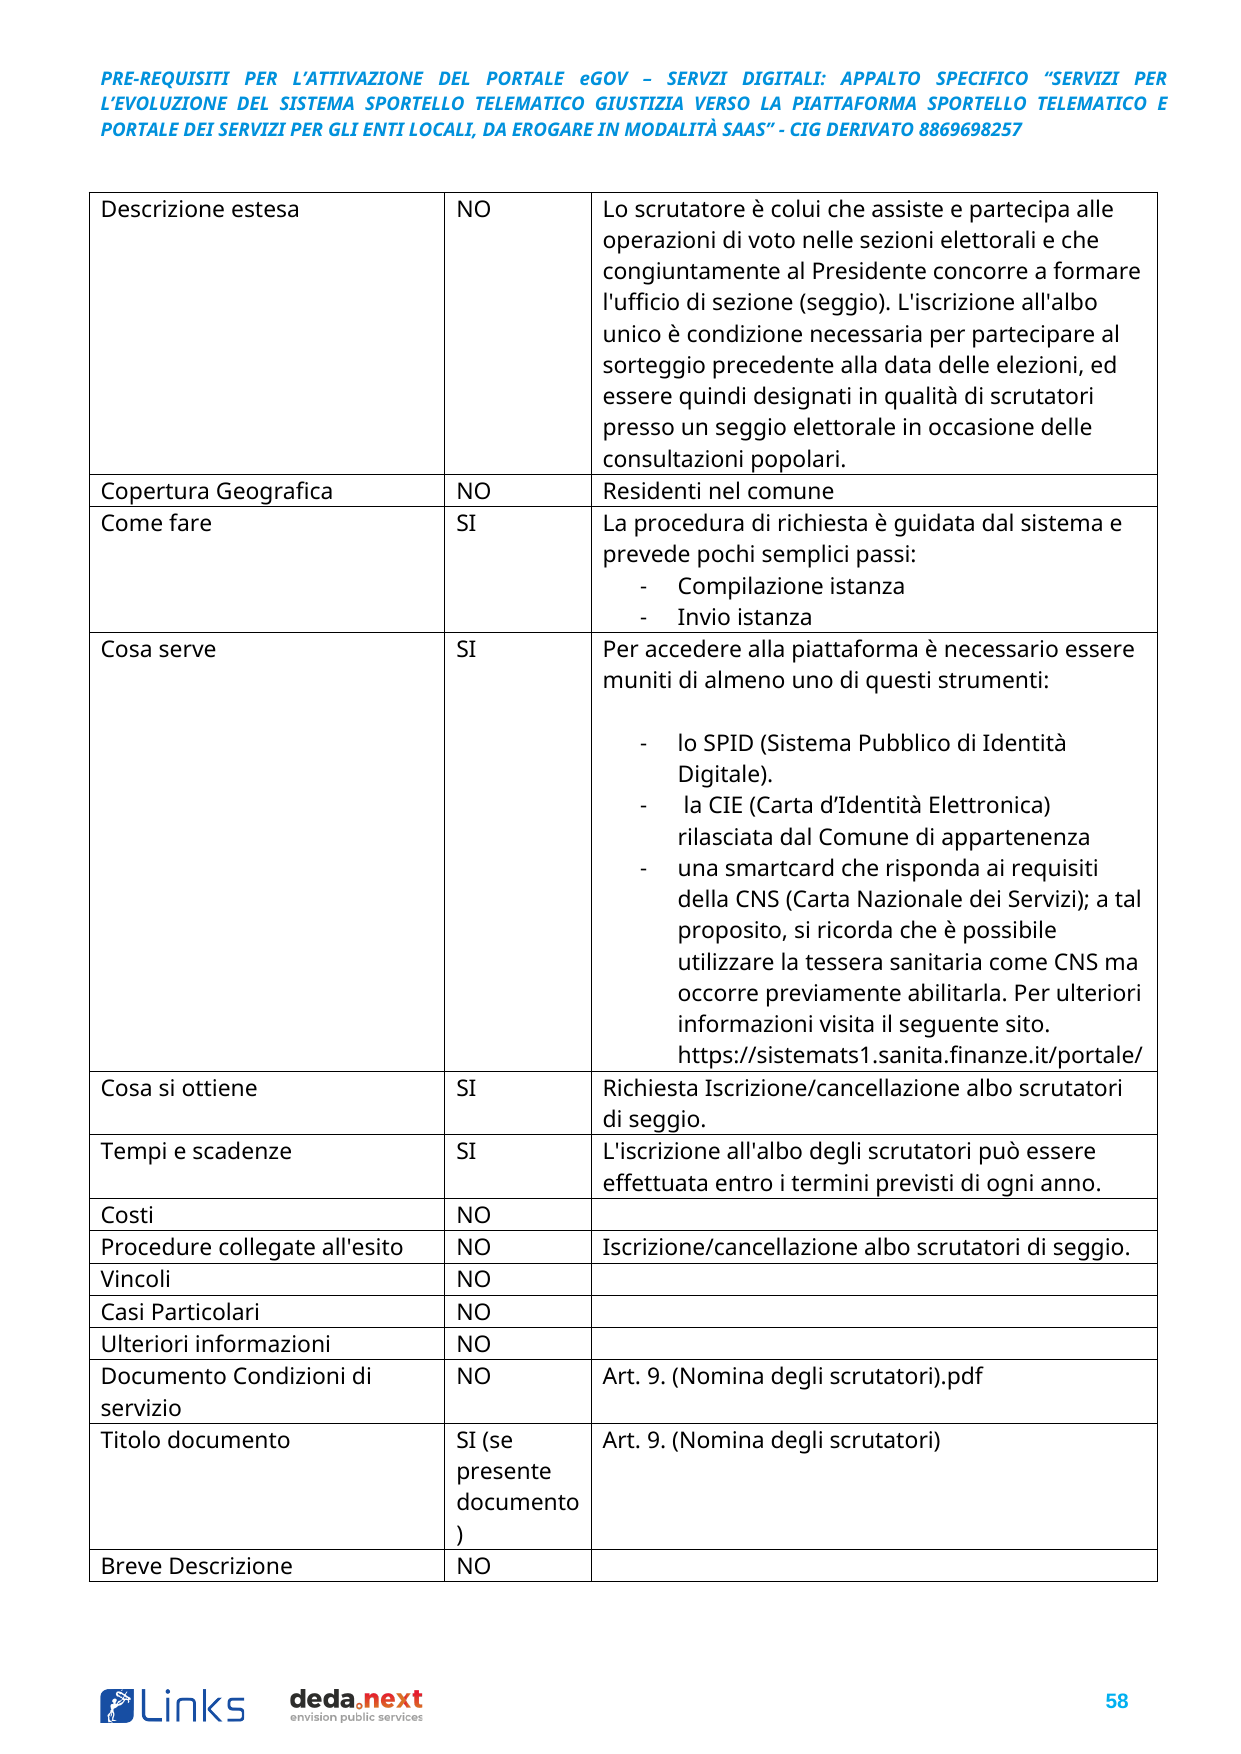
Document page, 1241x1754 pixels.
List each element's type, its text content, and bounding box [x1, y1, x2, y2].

table_cell Costi [90, 1199, 444, 1230]
table_cell Ulteriori informazioni [90, 1328, 444, 1359]
table_cell Documento Condizioni di servizio [90, 1360, 444, 1423]
table_cell Per accedere alla piattaforma è necessario essere muniti di almeno uno di questi strumenti: lo SPID (Sistema Pubblico di Identità Digitale). la CIE (Carta d’Identità Elettronica) rilasciata dal Comune di appartenenza una smartcard che risponda ai requisiti della CNS (Carta Nazionale dei Servizi); a tal proposito, si ricorda che è possibile utilizzare la tessera sanitaria come CNS ma occorre previamente abilitarla. Per ulteriori informazioni visita il seguente sito. https://sistemats1.sanita.finanze.it/portale/ [592, 633, 1157, 1071]
table_cell Tempi e scadenze [90, 1135, 444, 1198]
table_cell SI [445, 633, 591, 1071]
table_cell SI (se presente documento) [445, 1424, 591, 1549]
table_cell Art. 9. (Nomina degli scrutatori).pdf [592, 1360, 1157, 1423]
table_cell NO [445, 1550, 591, 1581]
table_cell Richiesta Iscrizione/cancellazione albo scrutatori di seggio. [592, 1072, 1157, 1134]
table_cell Residenti nel comune [592, 475, 1157, 506]
table_cell NO [445, 1296, 591, 1327]
table_cell NO [445, 1199, 591, 1230]
table_cell [592, 1199, 1157, 1230]
table_cell NO [445, 1328, 591, 1359]
table_cell Come fare [90, 507, 444, 632]
table_cell NO [445, 1231, 591, 1262]
table_cell [592, 1264, 1157, 1295]
table_cell Art. 9. (Nomina degli scrutatori) [592, 1424, 1157, 1549]
table_cell Copertura Geografica [90, 475, 444, 506]
table_cell L'iscrizione all'albo degli scrutatori può essere effettuata entro i termini previsti di ogni anno. [592, 1135, 1157, 1198]
table_cell SI [445, 1072, 591, 1134]
table_cell Iscrizione/cancellazione albo scrutatori di seggio. [592, 1231, 1157, 1262]
table_cell NO [445, 475, 591, 506]
table_cell Procedure collegate all'esito [90, 1231, 444, 1262]
table_cell Vincoli [90, 1264, 444, 1295]
table_cell Casi Particolari [90, 1296, 444, 1327]
table_cell Cosa serve [90, 633, 444, 1071]
table_cell [592, 1550, 1157, 1581]
table_cell SI [445, 507, 591, 632]
table_cell [592, 1328, 1157, 1359]
table_cell Titolo documento [90, 1424, 444, 1549]
table_cell Cosa si ottiene [90, 1072, 444, 1134]
table_cell NO [445, 1264, 591, 1295]
table_cell Lo scrutatore è colui che assiste e partecipa alle operazioni di voto nelle sezioni elettorali e che congiuntamente al Presidente concorre a formare l'ufficio di sezione (seggio). L'iscrizione all'albo unico è condizione necessaria per partecipare al sorteggio precedente alla data delle elezioni, ed essere quindi designati in qualità di scrutatori presso un seggio elettorale in occasione delle consultazioni popolari. [592, 193, 1157, 474]
table_cell La procedura di richiesta è guidata dal sistema e prevede pochi semplici passi: Compilazione istanza Invio istanza [592, 507, 1157, 632]
table_cell SI [445, 1135, 591, 1198]
table_cell NO [445, 1360, 591, 1423]
table_cell Breve Descrizione [90, 1550, 444, 1581]
picture [100, 1689, 245, 1723]
table_cell [592, 1296, 1157, 1327]
table_cell NO [445, 193, 591, 474]
picture [290, 1689, 423, 1723]
table_cell Descrizione estesa [90, 193, 444, 474]
